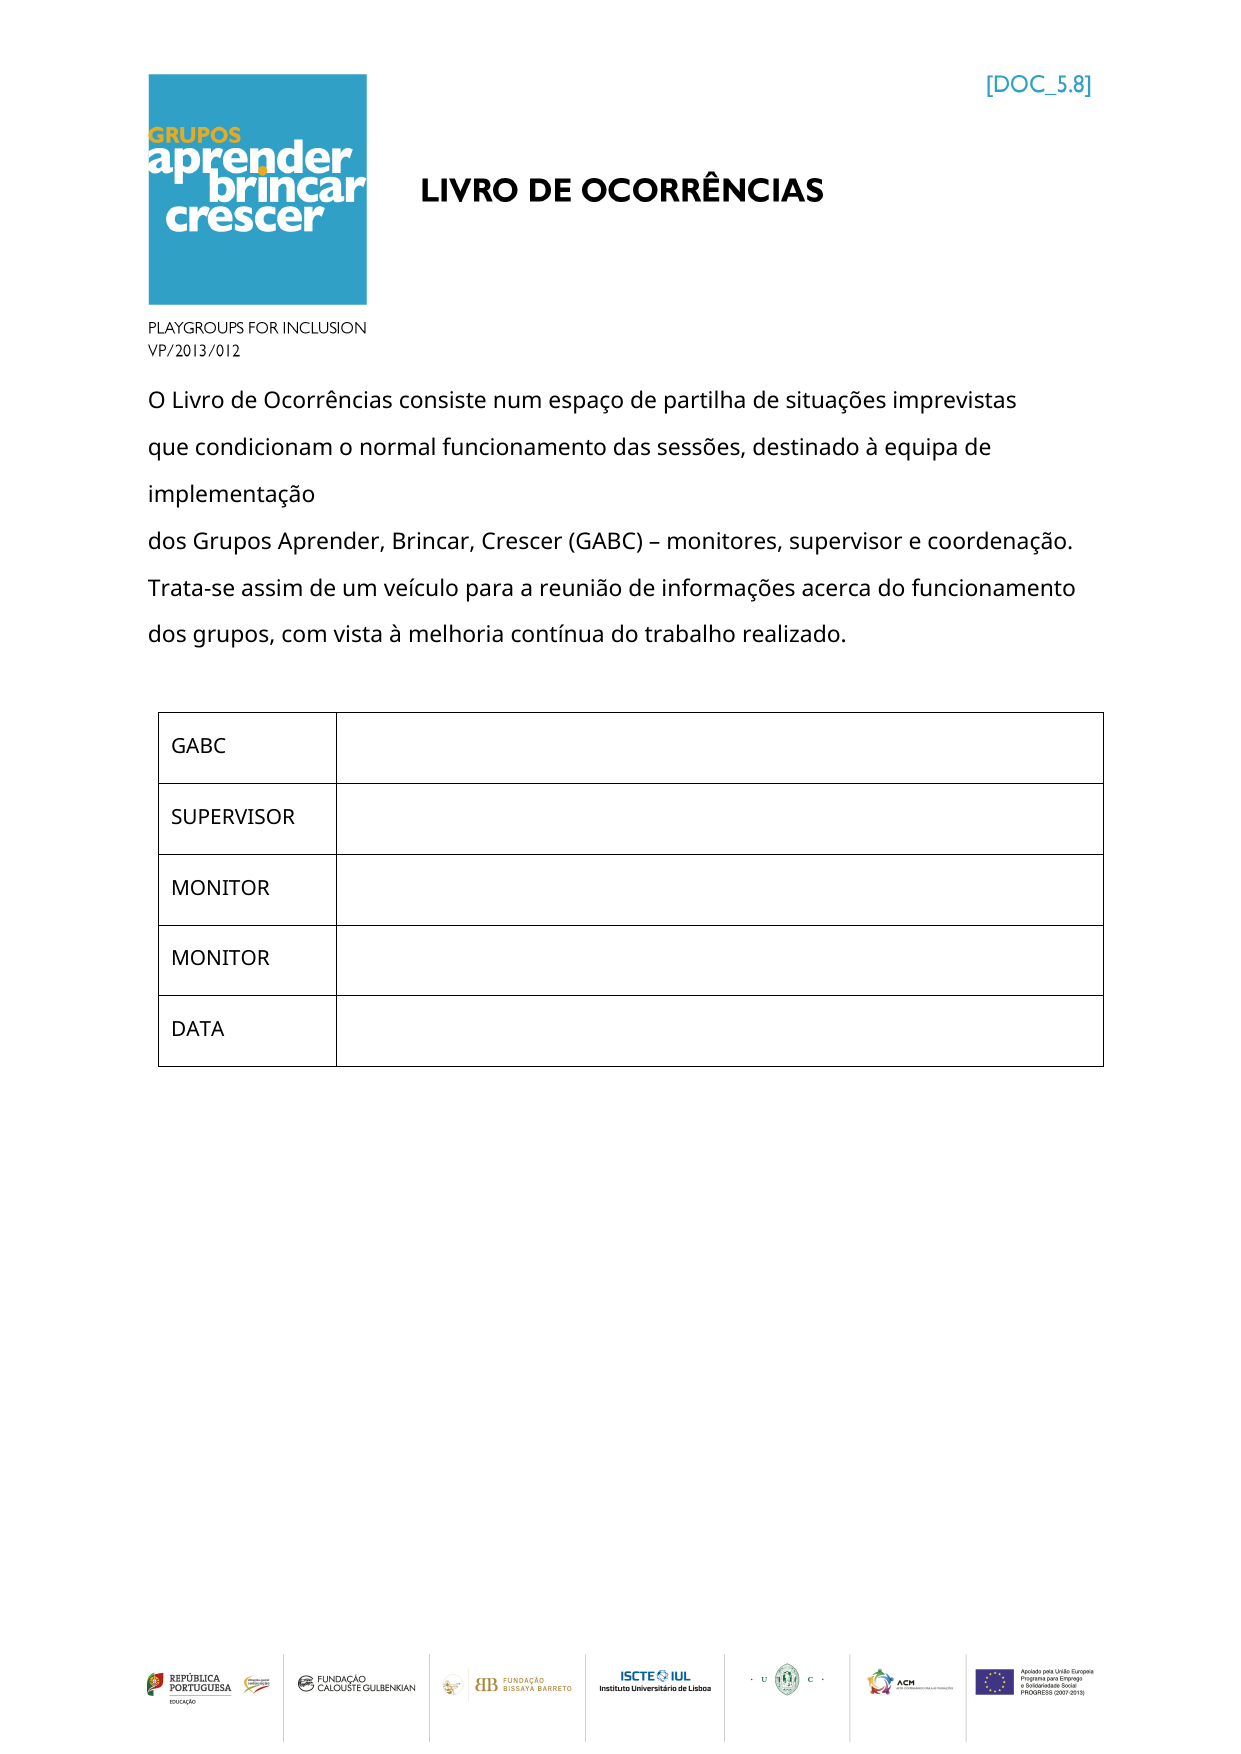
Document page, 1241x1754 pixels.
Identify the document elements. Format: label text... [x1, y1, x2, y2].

table_header [337, 713, 1103, 783]
table_cell [337, 926, 1103, 995]
table_cell [337, 855, 1103, 924]
table_cell [337, 996, 1103, 1066]
table_header GABC [159, 713, 336, 783]
table_cell DATA [159, 996, 336, 1066]
table_cell SUPERVISOR [159, 784, 336, 854]
table_cell MONITOR [159, 926, 336, 995]
table_cell MONITOR [159, 855, 336, 924]
text O Livro de Ocorrências consiste num espaço de partilha de situações imprevistas que condicionam o normal funcionamento das sessões, destinado à equipa de implementação dos Grupos Aprender, Brincar, Crescer (GABC) – monitores, supervisor e coordenação. [148, 384, 1092, 556]
picture [0, 1650, 1241, 1754]
picture [0, 0, 1241, 374]
text Trata-se assim de um veículo para a reunião de informações acerca do funcionamento dos grupos, com vista à melhoria contínua do trabalho realizado. [148, 571, 1092, 649]
table_cell [337, 784, 1103, 854]
